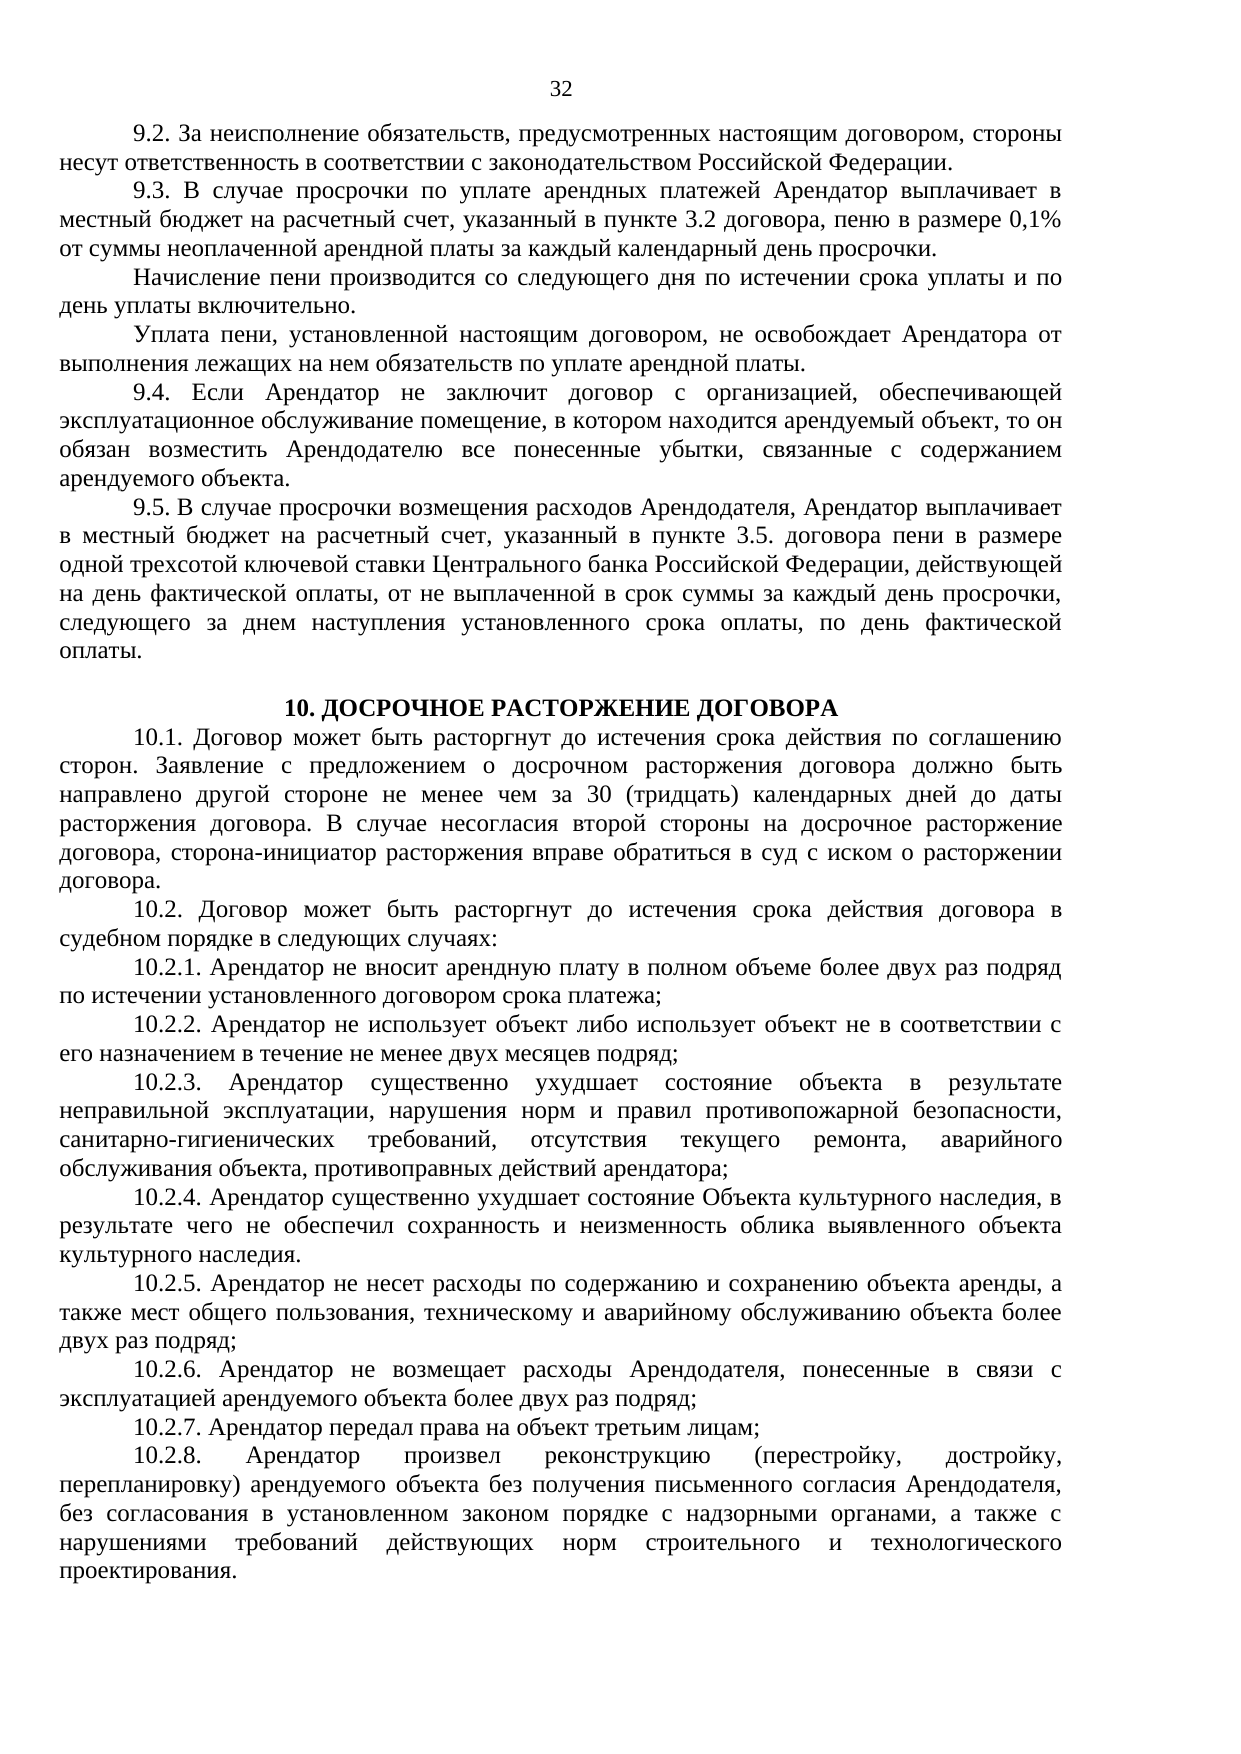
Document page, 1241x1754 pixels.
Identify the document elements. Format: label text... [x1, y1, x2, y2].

text 9.4. Если Арендатор не заключит договор с организацией, обеспечивающей эксплуатационное обслуживание помещение, в котором находится арендуемый объект, то он обязан возместить Арендодателю все понесенные убытки, связанные с содержанием арендуемого объекта. [59, 377, 1063, 492]
text 10.2.2. Арендатор не использует объект либо использует объект не в соответствии с его назначением в течение не менее двух месяцев подряд; [59, 1009, 1063, 1067]
text Начисление пени производится со следующего дня по истечении срока уплаты и по день уплаты включительно. [59, 262, 1063, 319]
text 10.2.5. Арендатор не несет расходы по содержанию и сохранению объекта аренды, а также мест общего пользования, техническому и аварийному обслуживанию объекта более двух раз подряд; [59, 1268, 1063, 1354]
text 10.2.4. Арендатор существенно ухудшает состояние Объекта культурного наследия, в результате чего не обеспечил сохранность и неизменность облика выявленного объекта культурного наследия. [59, 1182, 1063, 1268]
text 10.2.1. Арендатор не вносит арендную плату в полном объеме более двух раз подряд по истечении установленного договором срока платежа; [59, 952, 1063, 1009]
text 9.3. В случае просрочки по уплате арендных платежей Арендатор выплачивает в местный бюджет на расчетный счет, указанный в пункте 3.2 договора, пеню в размере 0,1% от суммы неоплаченной арендной платы за каждый календарный день просрочки. [59, 176, 1063, 262]
text 10.2.3. Арендатор существенно ухудшает состояние объекта в результате неправильной эксплуатации, нарушения норм и правил противопожарной безопасности, санитарно-гигиенических требований, отсутствия текущего ремонта, аварийного обслуживания объекта, противоправных действий арендатора; [59, 1067, 1063, 1182]
text 10.1. Договор может быть расторгнут до истечения срока действия по соглашению сторон. Заявление с предложением о досрочном расторжения договора должно быть направлено другой стороне не менее чем за 30 (тридцать) календарных дней до даты расторжения договора. В случае несогласия второй стороны на досрочное расторжение договора, сторона-инициатор расторжения вправе обратиться в суд с иском о расторжении договора. [59, 722, 1063, 894]
text 10. ДОСРОЧНОЕ РАСТОРЖЕНИЕ ДОГОВОРА [59, 693, 1063, 722]
text 10.2.6. Арендатор не возмещает расходы Арендодателя, понесенные в связи с эксплуатацией арендуемого объекта более двух раз подряд; [59, 1354, 1063, 1412]
text 9.2. За неисполнение обязательств, предусмотренных настоящим договором, стороны несут ответственность в соответствии с законодательством Российской Федерации. [59, 118, 1063, 176]
text 10.2.8. Арендатор произвел реконструкцию (перестройку, достройку, перепланировку) арендуемого объекта без получения письменного согласия Арендодателя, без согласования в установленном законом порядке с надзорными органами, а также с нарушениями требований действующих норм строительного и технологического проектирования. [59, 1441, 1063, 1584]
text 10.2.7. Арендатор передал права на объект третьим лицам; [59, 1412, 1063, 1441]
text Уплата пени, установленной настоящим договором, не освобождает Арендатора от выполнения лежащих на нем обязательств по уплате арендной платы. [59, 319, 1063, 377]
text 9.5. В случае просрочки возмещения расходов Арендодателя, Арендатор выплачивает в местный бюджет на расчетный счет, указанный в пункте 3.5. договора пени в размере одной трехсотой ключевой ставки Центрального банка Российской Федерации, действующей на день фактической оплаты, от не выплаченной в срок суммы за каждый день просрочки, следующего за днем наступления установленного срока оплаты, по день фактической оплаты. [59, 492, 1063, 664]
text 10.2. Договор может быть расторгнут до истечения срока действия договора в судебном порядке в следующих случаях: [59, 894, 1063, 952]
